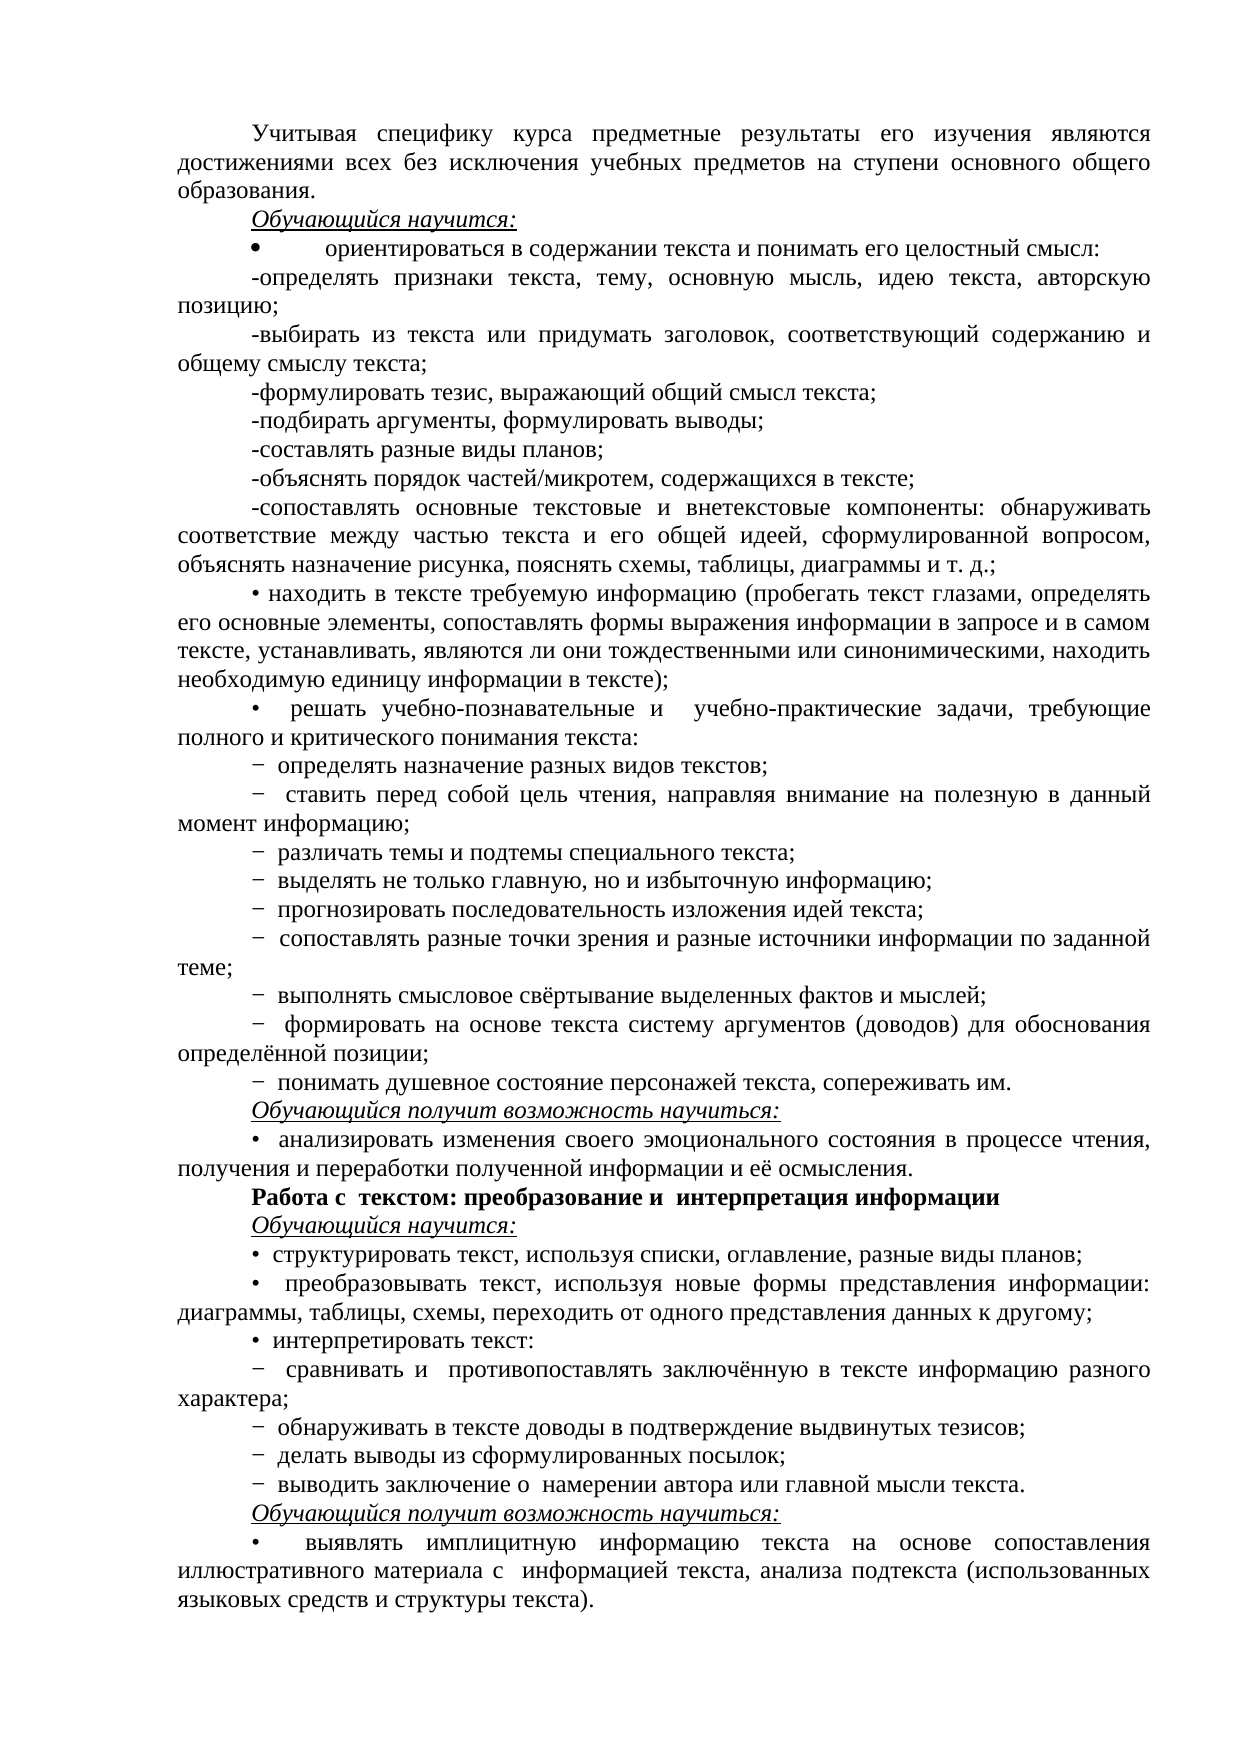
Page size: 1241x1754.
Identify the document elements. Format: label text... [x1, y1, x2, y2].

text − сравнивать и противопоставлять заключённую в тексте информацию разного характера; [177, 1354, 1152, 1412]
text • интерпретировать текст: [177, 1326, 1152, 1354]
text -сопоставлять основные текстовые и внетекстовые компоненты: обнаруживать соответствие между частью текста и его общей идеей, сформулированной вопросом, объяснять назначение рисунка, пояснять схемы, таблицы, диаграммы и т. д.; [177, 492, 1152, 578]
text − формировать на основе текста систему аргументов (доводов) для обоснования определённой позиции; [177, 1009, 1152, 1067]
text -определять признаки текста, тему, основную мысль, идею текста, авторскую позицию; [177, 262, 1152, 319]
text Работа с текстом: преобразование и интерпретация информации [177, 1182, 1152, 1211]
text -составлять разные виды планов; [177, 434, 1152, 463]
text − сопоставлять разные точки зрения и разные источники информации по заданной теме; [177, 923, 1152, 981]
text − различать темы и подтемы специального текста; [177, 837, 1152, 866]
text • анализировать изменения своего эмоционального состояния в процессе чтения, получения и переработки полученной информации и её осмысления. [177, 1124, 1152, 1182]
text Учитывая специфику курса предметные результаты его изучения являются достижениями всех без исключения учебных предметов на ступени основного общего образования. [177, 118, 1152, 204]
text − понимать душевное состояние персонажей текста, сопереживать им. [177, 1067, 1152, 1096]
text • преобразовывать текст, используя новые формы представления информации: диаграммы, таблицы, схемы, переходить от одного представления данных к другому; [177, 1268, 1152, 1326]
list ориентироваться в содержании текста и понимать его целостный смысл: [177, 233, 1152, 262]
text − выводить заключение о намерении автора или главной мысли текста. [177, 1469, 1152, 1498]
text • выявлять имплицитную информацию текста на основе сопоставления иллюстративного материала с информацией текста, анализа подтекста (использованных языковых средств и структуры текста). [177, 1527, 1152, 1613]
text -формулировать тезис, выражающий общий смысл текста; [177, 377, 1152, 406]
text − определять назначение разных видов текстов; [177, 751, 1152, 779]
text -объяснять порядок частей/микротем, содержащихся в тексте; [177, 463, 1152, 492]
text − делать выводы из сформулированных посылок; [177, 1441, 1152, 1469]
text • решать учебно-познавательные и учебно-практические задачи, требующие полного и критического понимания текста: [177, 693, 1152, 751]
text − прогнозировать последовательность изложения идей текста; [177, 894, 1152, 923]
text Обучающийся научится: [177, 204, 1152, 233]
text Обучающийся получит возможность научиться: [177, 1096, 1152, 1124]
text • находить в тексте требуемую информацию (пробегать текст глазами, определять его основные элементы, сопоставлять формы выражения информации в запросе и в самом тексте, устанавливать, являются ли они тождественными или синонимическими, находить необходимую единицу информации в тексте); [177, 578, 1152, 693]
text − ставить перед собой цель чтения, направляя внимание на полезную в данный момент информацию; [177, 779, 1152, 837]
text -выбирать из текста или придумать заголовок, соответствующий содержанию и общему смыслу текста; [177, 319, 1152, 377]
text − выполнять смысловое свёртывание выделенных фактов и мыслей; [177, 981, 1152, 1009]
text -подбирать аргументы, формулировать выводы; [177, 406, 1152, 434]
text − выделять не только главную, но и избыточную информацию; [177, 866, 1152, 894]
text Обучающийся получит возможность научиться: [177, 1498, 1152, 1527]
text • структурировать текст, используя списки, оглавление, разные виды планов; [177, 1239, 1152, 1268]
text − обнаруживать в тексте доводы в подтверждение выдвинутых тезисов; [177, 1412, 1152, 1441]
text Обучающийся научится: [177, 1211, 1152, 1239]
